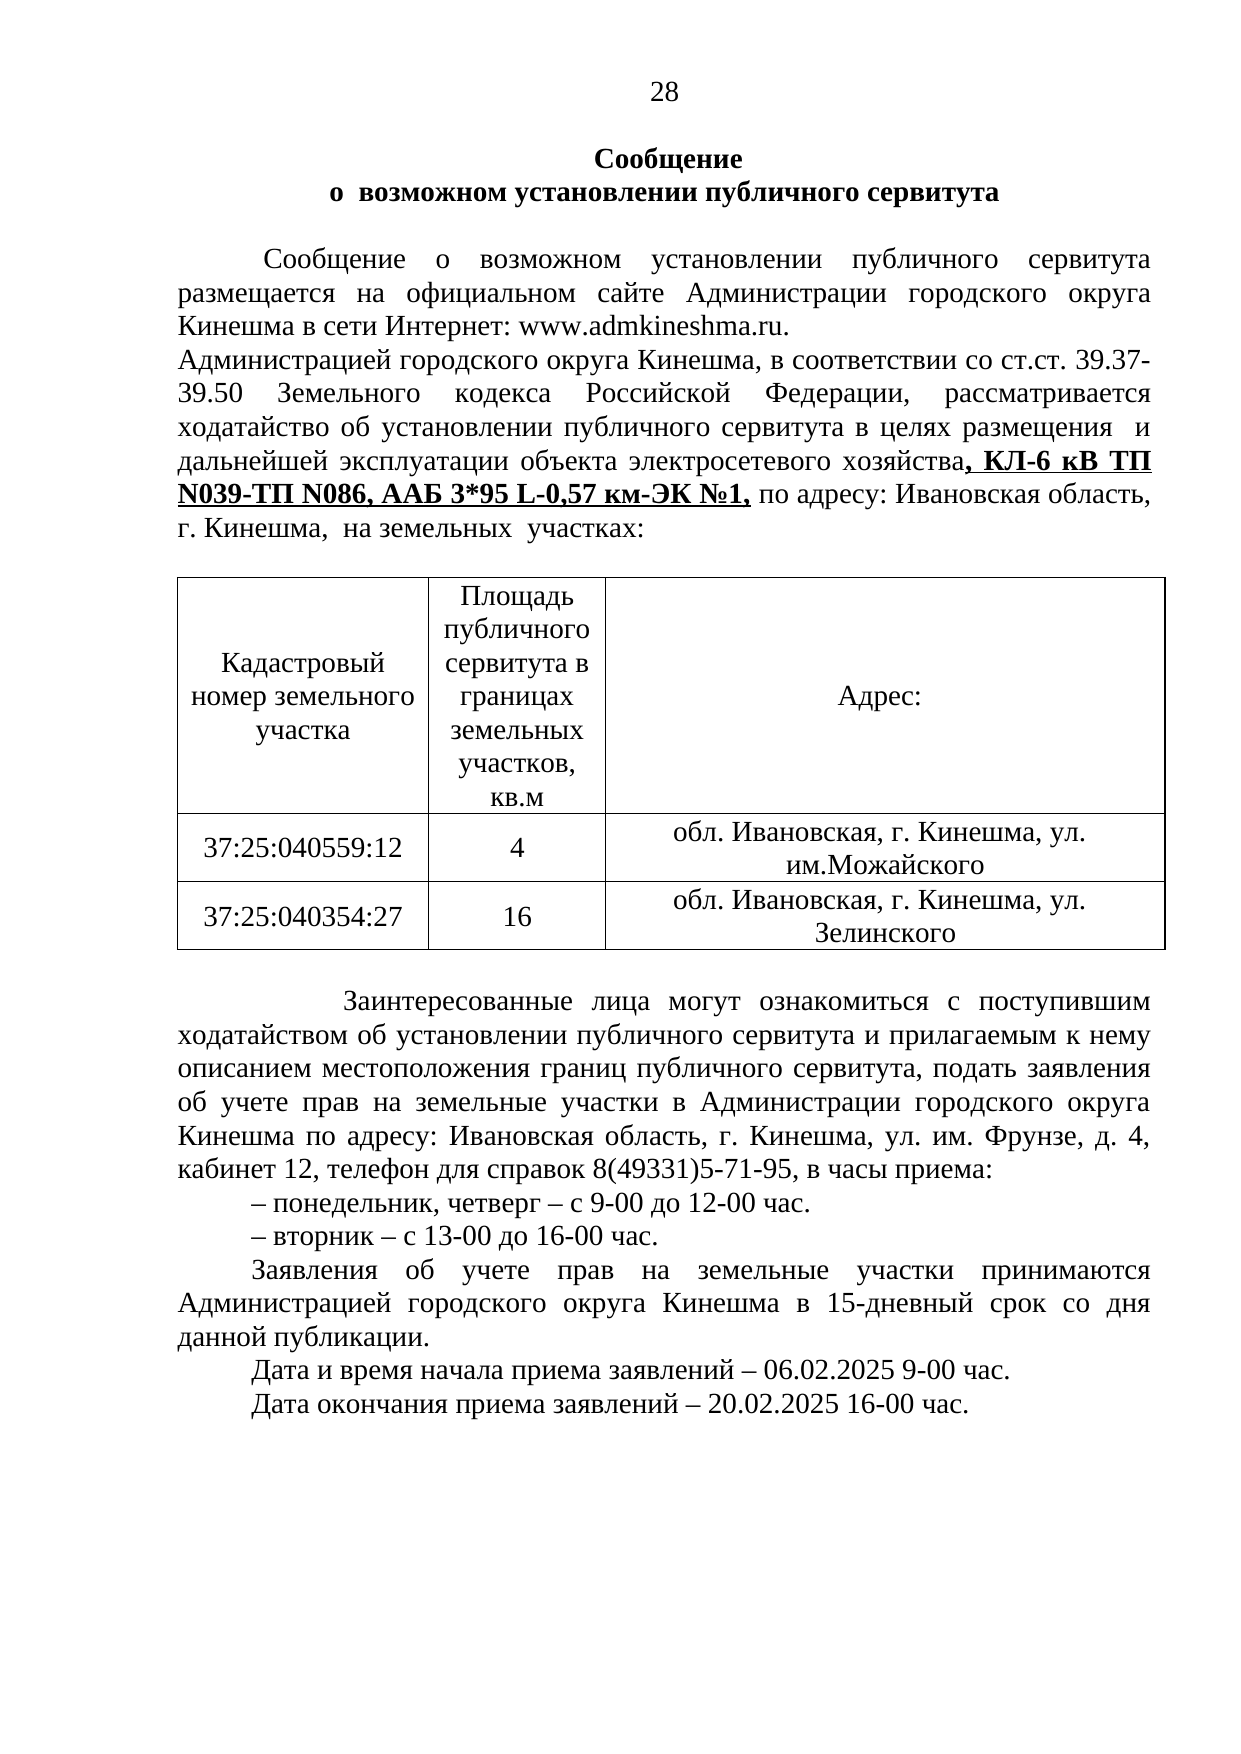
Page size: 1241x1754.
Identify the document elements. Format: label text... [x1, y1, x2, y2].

table_header Площадь публичного сервитута в границах земельных участков, кв.м [429, 578, 605, 813]
text – вторник – с 13-00 до 16-00 час. [177, 1218, 1152, 1252]
text Сообщение о возможном установлении публичного сервитута размещается на официальном сайте Администрации городского округа Кинешма в сети Интернет: www.admkineshma.ru. [177, 241, 1152, 342]
table_cell 37:25:040354:27 [178, 882, 428, 949]
table_cell 16 [429, 882, 605, 949]
table_cell обл. Ивановская, г. Кинешма, ул. Зелинского [606, 882, 1164, 949]
text Сообщение [177, 141, 1152, 174]
table_header Адрес: [606, 578, 1164, 813]
text о возможном установлении публичного сервитута [177, 174, 1152, 208]
table_cell обл. Ивановская, г. Кинешма, ул. им.Можайского [606, 814, 1164, 881]
table_cell 37:25:040559:12 [178, 814, 428, 881]
table_cell 4 [429, 814, 605, 881]
text Администрацией городского округа Кинешма, в соответствии со ст.ст. 39.37-39.50 Земельного кодекса Российской Федерации, рассматривается ходатайство об установлении публичного сервитута в целях размещения и дальнейшей эксплуатации объекта электросетевого хозяйства, КЛ-6 кВ ТП N039-ТП N086, ААБ 3*95 L-0,57 км-ЭК №1, по адресу: Ивановская область, г. Кинешма, на земельных участках: [177, 342, 1152, 543]
text Заинтересованные лица могут ознакомиться с поступившим ходатайством об установлении публичного сервитута и прилагаемым к нему описанием местоположения границ публичного сервитута, подать заявления об учете прав на земельные участки в Администрации городского округа Кинешма по адресу: Ивановская область, г. Кинешма, ул. им. Фрунзе, д. 4, кабинет 12, телефон для справок 8(49331)5-71-95, в часы приема: [177, 983, 1152, 1185]
text Дата и время начала приема заявлений – 06.02.2025 9-00 час. [177, 1352, 1152, 1386]
table_header Кадастровый номер земельного участка [178, 578, 428, 813]
text Заявления об учете прав на земельные участки принимаются Администрацией городского округа Кинешма в 15-дневный срок со дня данной публикации. [177, 1252, 1152, 1352]
text Дата окончания приема заявлений – 20.02.2025 16-00 час. [177, 1386, 1152, 1419]
text – понедельник, четверг – с 9-00 до 12-00 час. [177, 1185, 1152, 1218]
